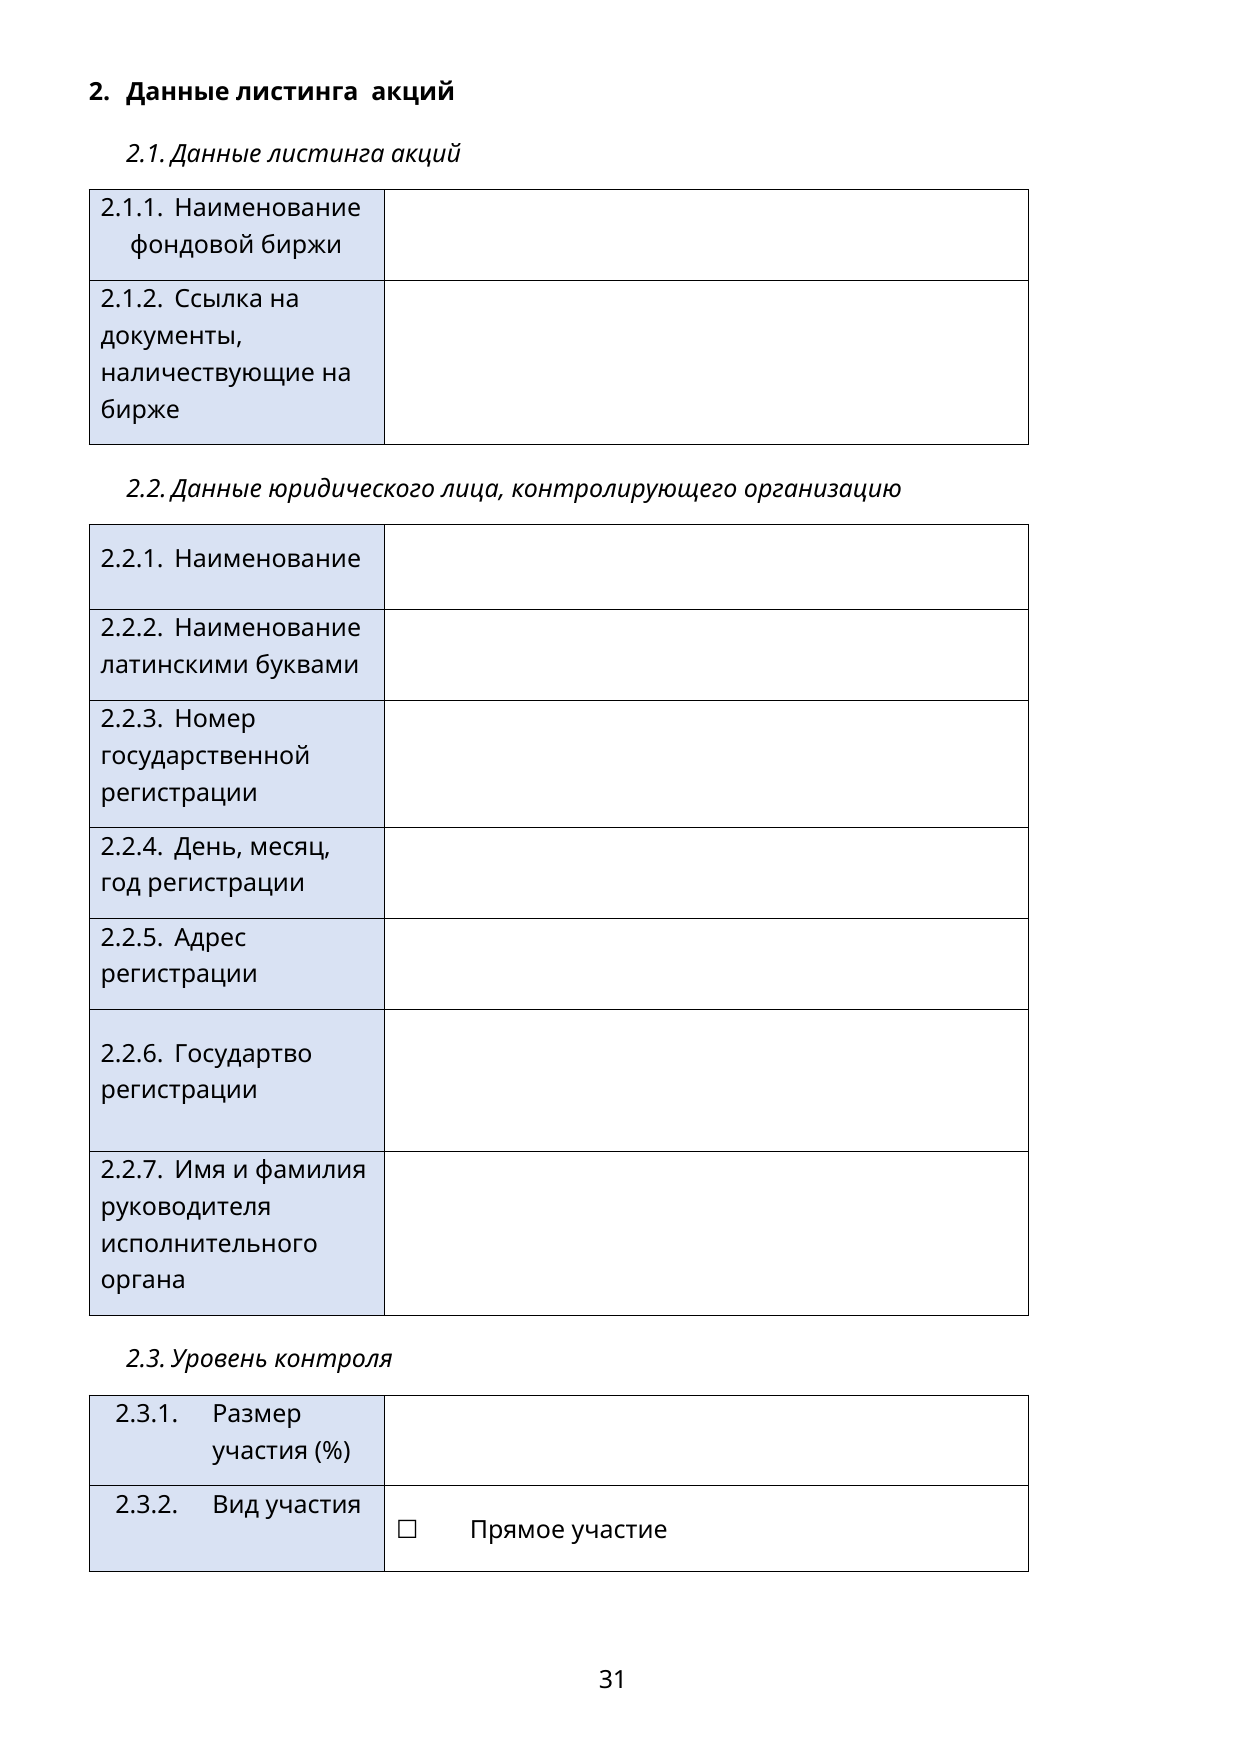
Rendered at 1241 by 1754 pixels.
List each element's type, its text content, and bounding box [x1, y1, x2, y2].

table_header Размер участия (%) [90, 1396, 384, 1485]
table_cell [385, 1486, 1028, 1571]
table_header [385, 525, 1028, 609]
table_cell Ссылка на документы, наличествующие на бирже [90, 281, 384, 444]
table_cell [385, 701, 1028, 827]
table_cell Вид участия [90, 1486, 384, 1571]
table_cell [385, 610, 1028, 700]
list Данные юридического лица, контролирующего организацию [126, 470, 1137, 504]
list Уровень контроля [126, 1341, 1137, 1375]
table_cell Государтво регистрации [90, 1010, 384, 1151]
table_cell Номер государственной регистрации [90, 701, 384, 827]
table_cell [385, 828, 1028, 918]
list Данные листинга акций [126, 136, 1137, 170]
table_cell Адрес регистрации [90, 919, 384, 1009]
table_header Наименование фондовой биржи [90, 190, 384, 280]
list Данные листинга акций [89, 74, 1137, 108]
table_cell Наименование латинскими буквами [90, 610, 384, 700]
table_cell [385, 1010, 1028, 1151]
table_header [385, 190, 1028, 280]
table_header Наименование [90, 525, 384, 609]
table_header [385, 1396, 1028, 1485]
table_cell Имя и фамилия руководителя исполнительного органа [90, 1152, 384, 1315]
table_cell [385, 281, 1028, 444]
table_cell День, месяц, год регистрации [90, 828, 384, 918]
table_cell [385, 1152, 1028, 1315]
table_cell [385, 919, 1028, 1009]
